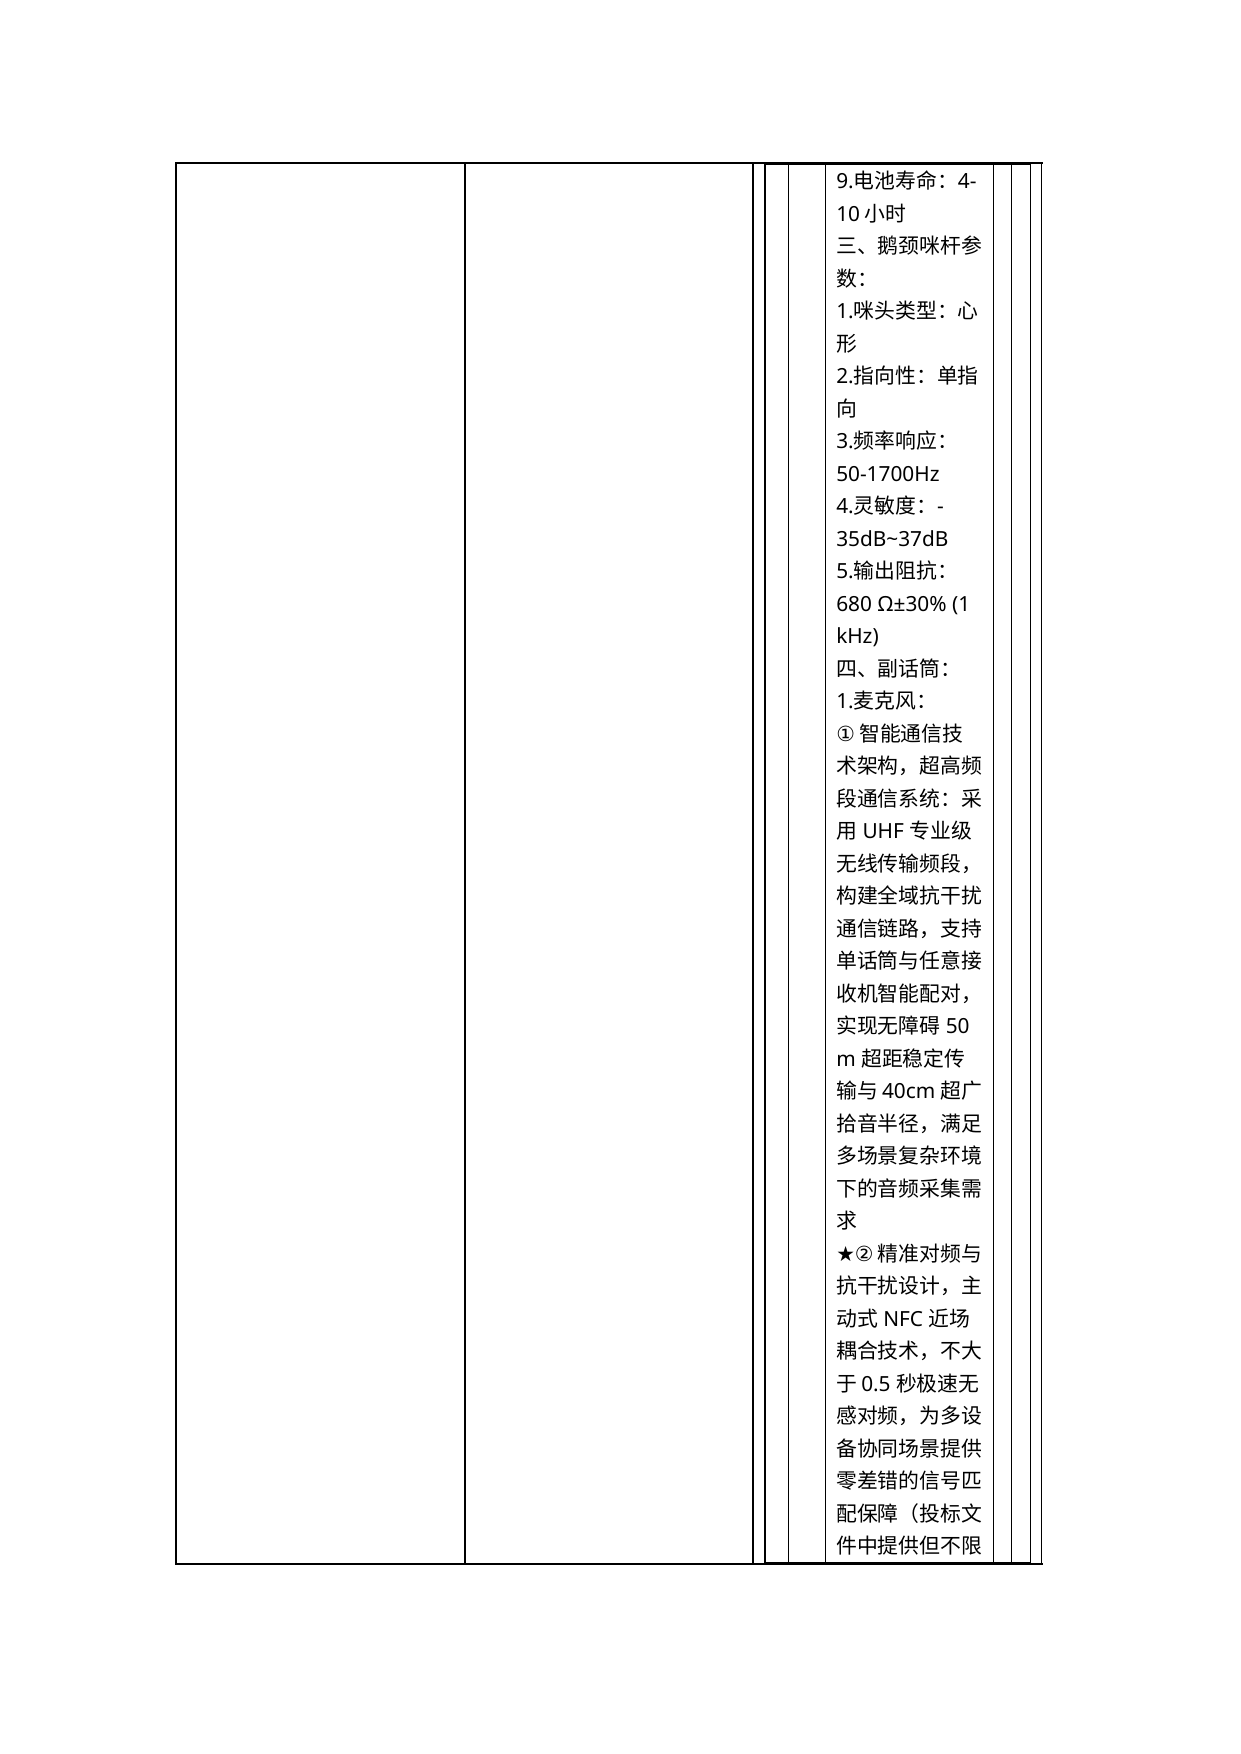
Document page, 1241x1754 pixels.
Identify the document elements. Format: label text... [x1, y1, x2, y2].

table_cell [466, 164, 752, 1563]
table_cell [754, 164, 764, 1563]
table_cell [1012, 165, 1030, 1562]
table_cell [994, 165, 1011, 1562]
table_cell [826, 165, 993, 1562]
table_cell [766, 165, 788, 1562]
table_cell 3 [177, 164, 464, 1563]
table_cell [1031, 164, 1041, 1563]
table_cell [789, 165, 825, 1562]
